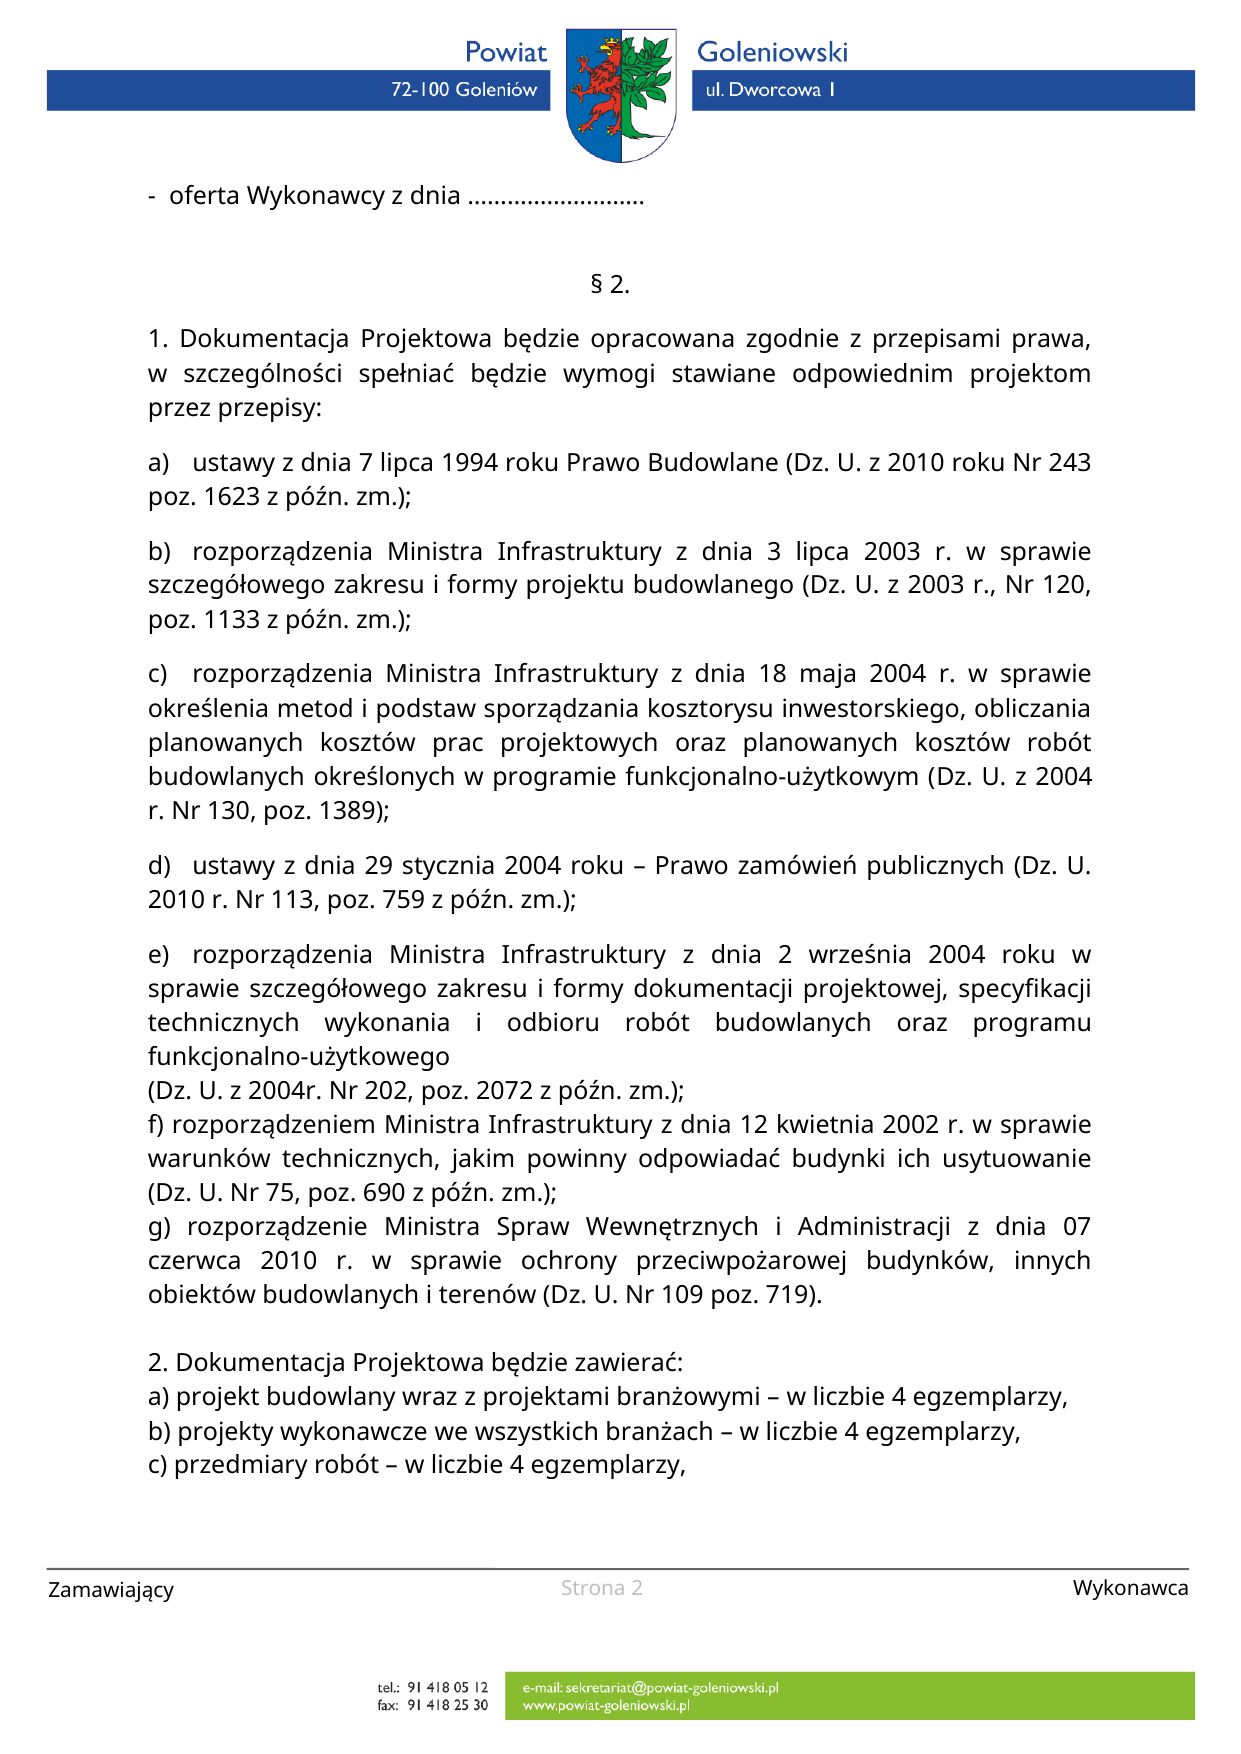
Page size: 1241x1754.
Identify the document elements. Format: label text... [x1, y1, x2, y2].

text § 2. [516, 266, 1093, 300]
text 2. Dokumentacja Projektowa będzie zawierać: [148, 1345, 1093, 1379]
text a) projekt budowlany wraz z projektami branżowymi – w liczbie 4 egzemplarzy, [148, 1379, 1093, 1413]
text g) rozporządzenie Ministra Spraw Wewnętrznych i Administracji z dnia 07 czerwca 2010 r. w sprawie ochrony przeciwpożarowej budynków, innych obiektów budowlanych i terenów (Dz. U. Nr 109 poz. 719). [148, 1209, 1093, 1311]
text 1. Dokumentacja Projektowa będzie opracowana zgodnie z przepisami prawa, w szczególności spełniać będzie wymogi stawiane odpowiednim projektom przez przepisy: [148, 321, 1093, 423]
text c) rozporządzenia Ministra Infrastruktury z dnia 18 maja 2004 r. w sprawie określenia metod i podstaw sporządzania kosztorysu inwestorskiego, obliczania planowanych kosztów prac projektowych oraz planowanych kosztów robót budowlanych określonych w programie funkcjonalno-użytkowym (Dz. U. z 2004 r. Nr 130, poz. 1389); [148, 656, 1093, 826]
text c) przedmiary robót – w liczbie 4 egzemplarzy, [148, 1447, 1093, 1481]
text d) ustawy z dnia 29 stycznia 2004 roku – Prawo zamówień publicznych (Dz. U. 2010 r. Nr 113, poz. 759 z późn. zm.); [148, 847, 1093, 915]
text - oferta Wykonawcy z dnia ……………………… [148, 177, 1093, 211]
text f) rozporządzeniem Ministra Infrastruktury z dnia 12 kwietnia 2002 r. w sprawie warunków technicznych, jakim powinny odpowiadać budynki ich usytuowanie (Dz. U. Nr 75, poz. 690 z późn. zm.); [148, 1107, 1093, 1209]
text b) projekty wykonawcze we wszystkich branżach – w liczbie 4 egzemplarzy, [148, 1413, 1093, 1447]
picture [46, 28, 1196, 1720]
text b) rozporządzenia Ministra Infrastruktury z dnia 3 lipca 2003 r. w sprawie szczegółowego zakresu i formy projektu budowlanego (Dz. U. z 2003 r., Nr 120, poz. 1133 z późn. zm.); [148, 533, 1093, 635]
text a) ustawy z dnia 7 lipca 1994 roku Prawo Budowlane (Dz. U. z 2010 roku Nr 243 poz. 1623 z późn. zm.); [148, 444, 1093, 512]
text e) rozporządzenia Ministra Infrastruktury z dnia 2 września 2004 roku w sprawie szczegółowego zakresu i formy dokumentacji projektowej, specyfikacji technicznych wykonania i odbioru robót budowlanych oraz programu funkcjonalno-użytkowego (Dz. U. z 2004r. Nr 202, poz. 2072 z późn. zm.); [148, 936, 1093, 1107]
